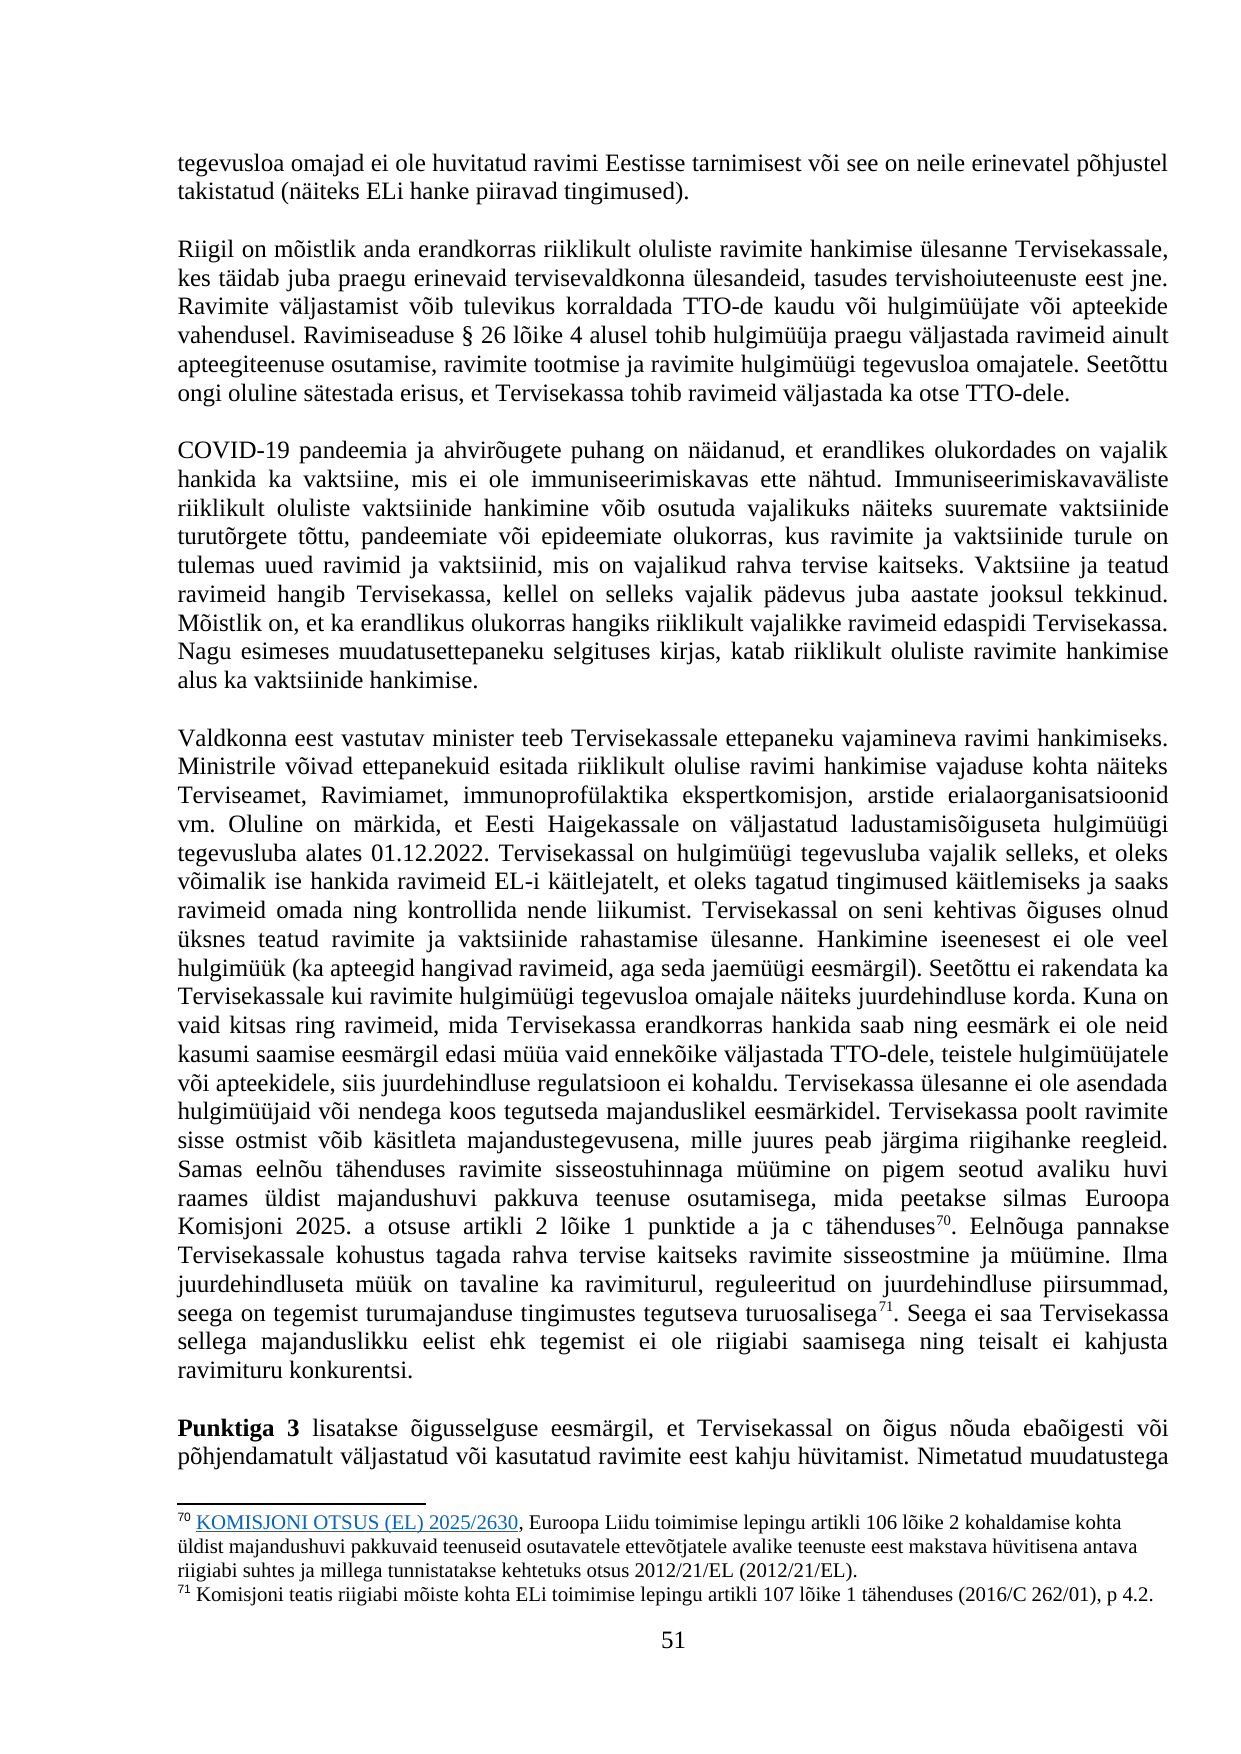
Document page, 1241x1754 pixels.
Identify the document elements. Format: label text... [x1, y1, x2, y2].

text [177, 1413, 1169, 1470]
text Valdkonna eest vastutav minister teeb Tervisekassale ettepaneku vajamineva ravimi hankimiseks. Ministrile võivad ettepanekuid esitada riiklikult olulise ravimi hankimise vajaduse kohta näiteks Terviseamet, Ravimiamet, immunoprofülaktika ekspertkomisjon, arstide erialaorganisatsioonid vm. Oluline on märkida, et Eesti Haigekassale on väljastatud ladustamisõiguseta hulgimüügi tegevusluba alates 01.12.2022. Tervisekassal on hulgimüügi tegevusluba vajalik selleks, et oleks võimalik ise hankida ravimeid EL-i käitlejatelt, et oleks tagatud tingimused käitlemiseks ja saaks ravimeid omada ning kontrollida nende liikumist. Tervisekassal on seni kehtivas õiguses olnud üksnes teatud ravimite ja vaktsiinide rahastamise ülesanne. Hankimine iseenesest ei ole veel hulgimüük (ka apteegid hangivad ravimeid, aga seda jaemüügi eesmärgil). Seetõttu ei rakendata ka Tervisekassale kui ravimite hulgimüügi tegevusloa omajale näiteks juurdehindluse korda. Kuna on vaid kitsas ring ravimeid, mida Tervisekassa erandkorras hankida saab ning eesmärk ei ole neid kasumi saamise eesmärgil edasi müüa vaid ennekõike väljastada TTO-dele, teistele hulgimüüjatele või apteekidele, siis juurdehindluse regulatsioon ei kohaldu. Tervisekassa ülesanne ei ole asendada hulgimüüjaid või nendega koos tegutseda majanduslikel eesmärkidel. Tervisekassa poolt ravimite sisse ostmist võib käsitleta majandustegevusena, mille juures peab järgima riigihanke reegleid. Samas eelnõu tähenduses ravimite sisseostuhinnaga müümine on pigem seotud avaliku huvi raames üldist majandushuvi pakkuva teenuse osutamisega, mida peetakse silmas Euroopa Komisjoni 2025. a otsuse artikli 2 lõike 1 punktide a ja c tähenduses. Eelnõuga pannakse Tervisekassale kohustus tagada rahva tervise kaitseks ravimite sisseostmine ja müümine. Ilma juurdehindluseta müük on tavaline ka ravimiturul, reguleeritud on juurdehindluse piirsummad, seega on tegemist turumajanduse tingimustes tegutseva turuosalisega. Seega ei saa Tervisekassa sellega majanduslikku eelist ehk tegemist ei ole riigiabi saamisega ning teisalt ei kahjusta ravimituru konkurentsi. [177, 723, 1169, 1384]
text COVID-19 pandeemia ja ahvirõugete puhang on näidanud, et erandlikes olukordades on vajalik hankida ka vaktsiine, mis ei ole immuniseerimiskavas ette nähtud. Immuniseerimiskavaväliste riiklikult oluliste vaktsiinide hankimine võib osutuda vajalikuks näiteks suuremate vaktsiinide turutõrgete tõttu, pandeemiate või epideemiate olukorras, kus ravimite ja vaktsiinide turule on tulemas uued ravimid ja vaktsiinid, mis on vajalikud rahva tervise kaitseks. Vaktsiine ja teatud ravimeid hangib Tervisekassa, kellel on selleks vajalik pädevus juba aastate jooksul tekkinud. Mõistlik on, et ka erandlikus olukorras hangiks riiklikult vajalikke ravimeid edaspidi Tervisekassa. Nagu esimeses muudatusettepaneku selgituses kirjas, katab riiklikult oluliste ravimite hankimise alus ka vaktsiinide hankimise. [177, 435, 1169, 694]
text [177, 148, 1169, 205]
text Riigil on mõistlik anda erandkorras riiklikult oluliste ravimite hankimise ülesanne Tervisekassale, kes täidab juba praegu erinevaid tervisevaldkonna ülesandeid, tasudes tervishoiuteenuste eest jne. Ravimite väljastamist võib tulevikus korraldada TTO-de kaudu või hulgimüüjate või apteekide vahendusel. Ravimiseaduse § 26 lõike 4 alusel tohib hulgimüüja praegu väljastada ravimeid ainult apteegiteenuse osutamise, ravimite tootmise ja ravimite hulgimüügi tegevusloa omajatele. Seetõttu ongi oluline sätestada erisus, et Tervisekassa tohib ravimeid väljastada ka otse TTO-dele. [177, 234, 1169, 406]
